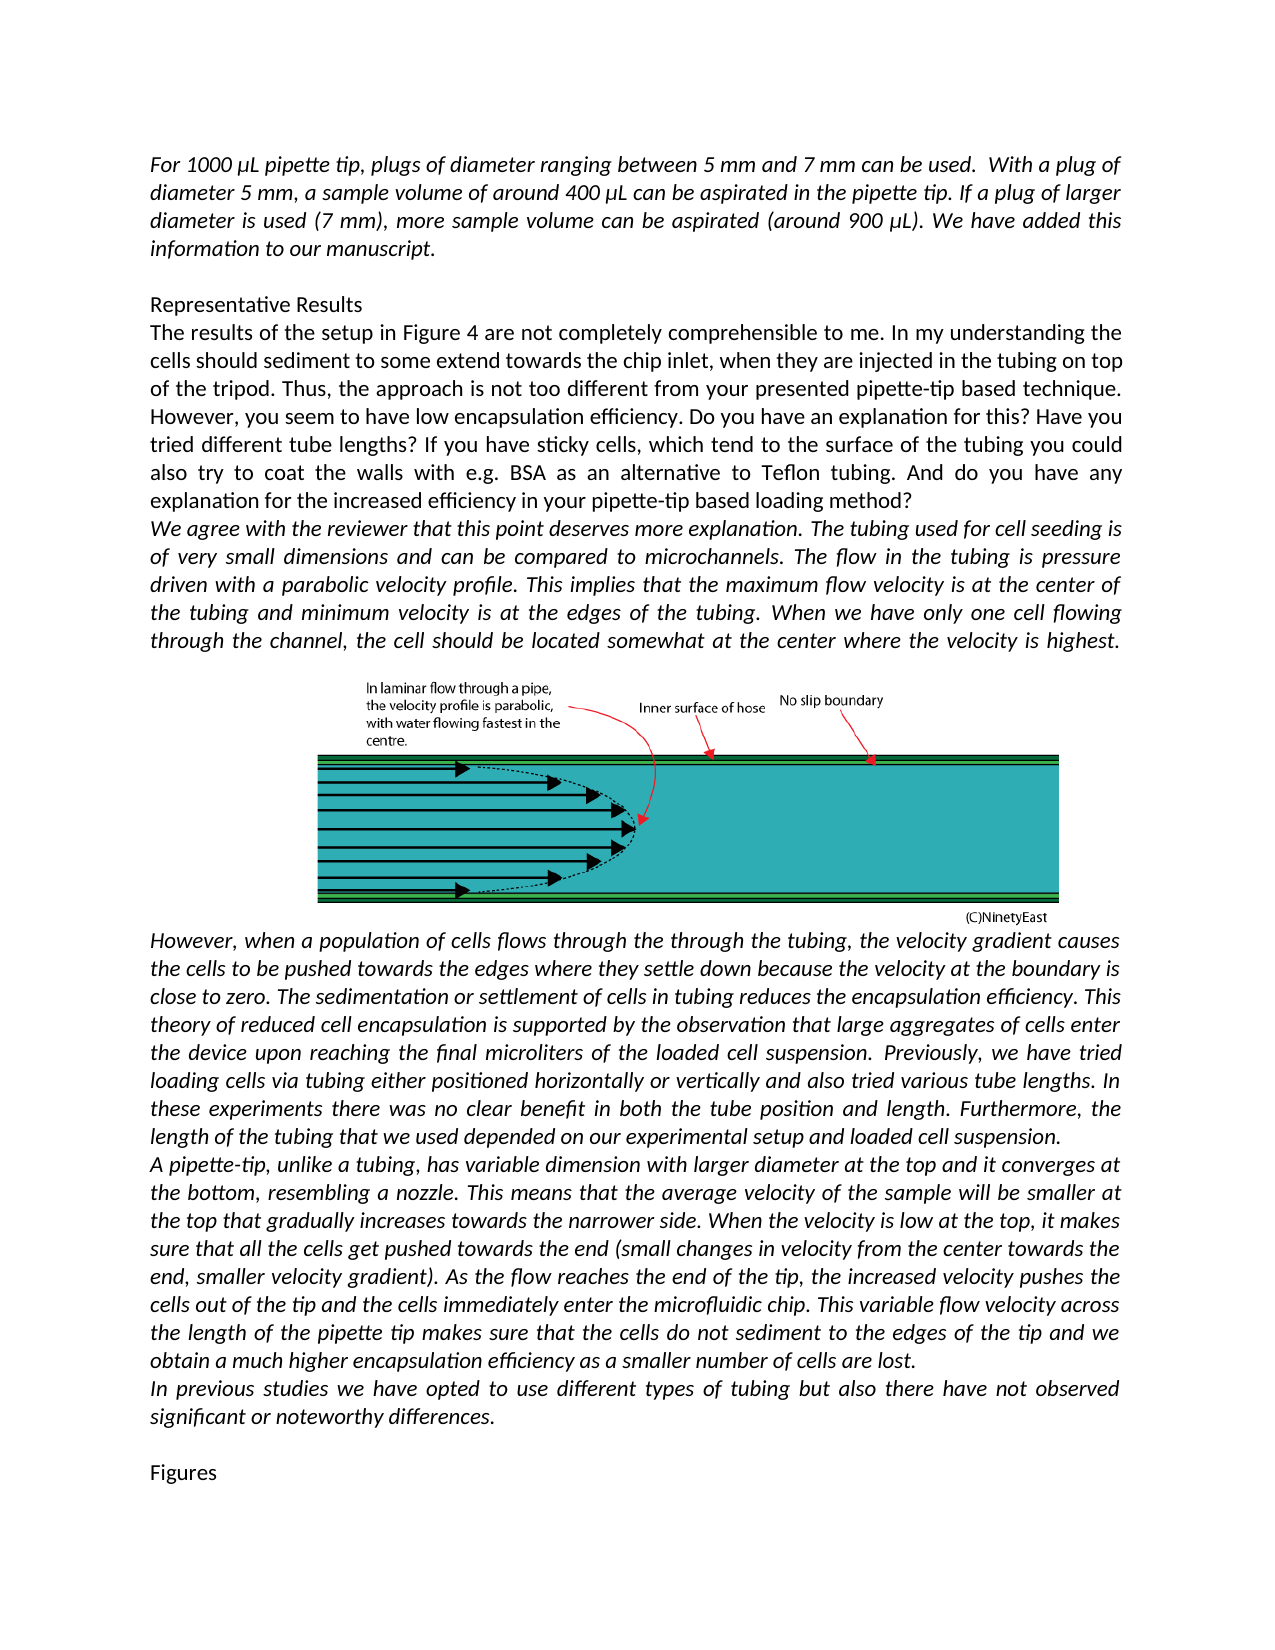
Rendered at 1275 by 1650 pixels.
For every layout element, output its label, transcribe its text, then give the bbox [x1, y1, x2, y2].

text Representative Results [150, 262, 1125, 318]
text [150, 1431, 1125, 1487]
text A pipette-tip, unlike a tubing, has variable dimension with larger diameter at the top and it converges at the bottom, resembling a nozzle. This means that the average velocity of the sample will be smaller at the top that gradually increases towards the narrower side. When the velocity is low at the top, it makes sure that all the cells get pushed towards the end (small changes in velocity from the center towards the end, smaller velocity gradient). As the flow reaches the end of the tip, the increased velocity pushes the cells out of the tip and the cells immediately enter the microfluidic chip. This variable flow velocity across the length of the pipette tip makes sure that the cells do not sediment to the edges of the tip and we obtain a much higher encapsulation efficiency as a smaller number of cells are lost. [150, 1150, 1125, 1374]
picture [317, 669, 1059, 927]
text In previous studies we have opted to use different types of tubing but also there have not observed significant or noteworthy differences. [150, 1374, 1125, 1431]
text For 1000 µL pipette tip, plugs of diameter ranging between 5 mm and 7 mm can be used. With a plug of diameter 5 mm, a sample volume of around 400 µL can be aspirated in the pipette tip. If a plug of larger diameter is used (7 mm), more sample volume can be aspirated (around 900 µL). We have added this information to our manuscript. [150, 150, 1125, 262]
text The results of the setup in Figure 4 are not completely comprehensible to me. In my understanding the cells should sediment to some extend towards the chip inlet, when they are injected in the tubing on top of the tripod. Thus, the approach is not too different from your presented pipette-tip based technique. However, you seem to have low encapsulation efficiency. Do you have an explanation for this? Have you tried different tube lengths? If you have sticky cells, which tend to the surface of the tubing you could also try to coat the walls with e.g. BSA as an alternative to Teflon tubing. And do you have any explanation for the increased efficiency in your pipette-tip based loading method? [150, 318, 1125, 514]
